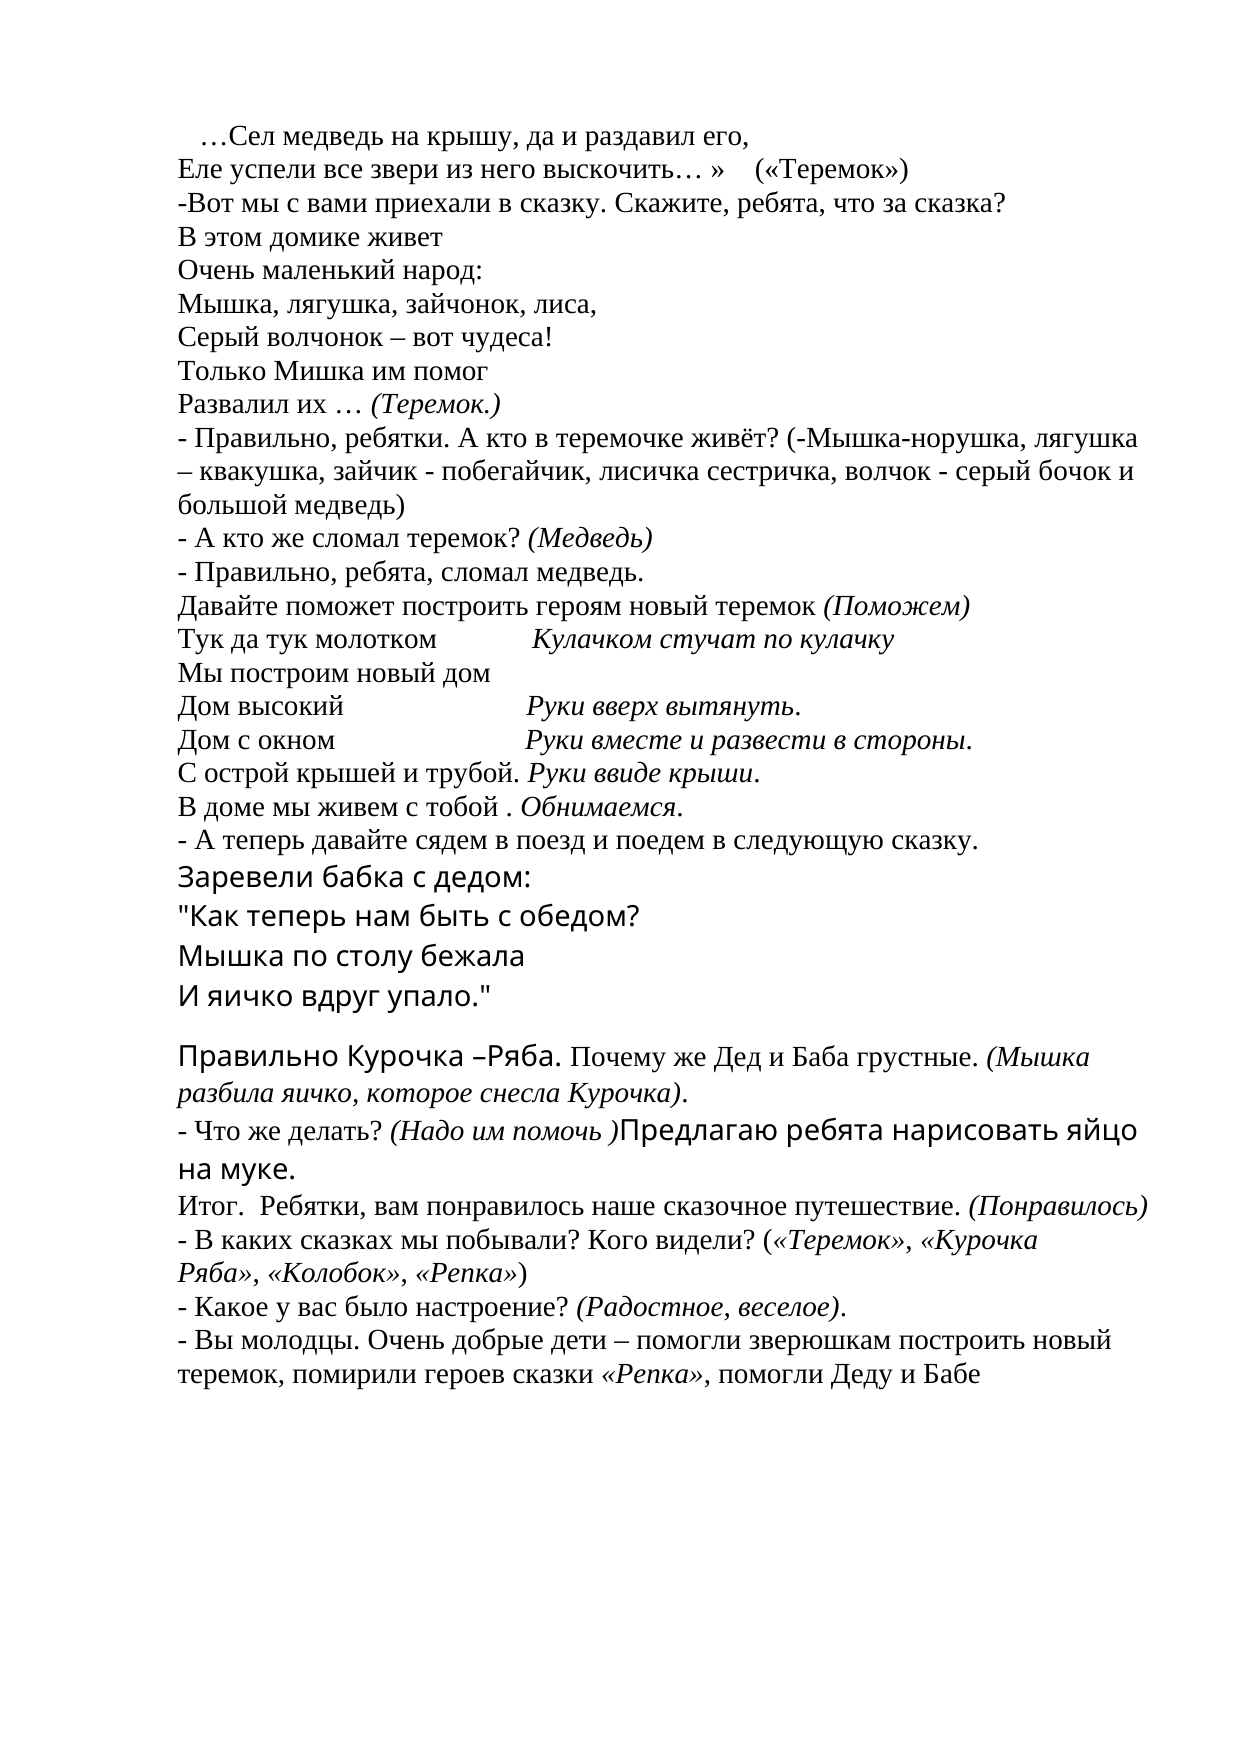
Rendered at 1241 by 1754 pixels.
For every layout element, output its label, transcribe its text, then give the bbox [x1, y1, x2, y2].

text Развалил их … (Теремок.) [177, 386, 1152, 420]
text Очень маленький народ: [177, 252, 1152, 286]
text Заревели бабка с дедом: "Как теперь нам быть с обедом? Мышка по столу бежала И яичко вдруг упало." [491, 856, 1152, 1015]
text …Сел медведь на крышу, да и раздавил его, [177, 118, 1152, 152]
text В доме мы живем с тобой . Обнимаемся. [177, 789, 1152, 822]
text - Что же делать? (Надо им помочь )Предлагаю ребята нарисовать яйцо на муке. [177, 1109, 1152, 1188]
text Дом высокий Руки вверх вытянуть. [177, 688, 1152, 722]
text - А теперь давайте сядем в поезд и поедем в следующую сказку. [177, 822, 1152, 856]
text Итог. Ребятки, вам понравилось наше сказочное путешествие. (Понравилось) [177, 1188, 1152, 1222]
text - Вы молодцы. Очень добрые дети – помогли зверюшкам построить новый теремок, помирили героев сказки «Репка», помогли Деду и Бабе [177, 1322, 1152, 1389]
text Давайте поможет построить героям новый теремок (Поможем) [177, 588, 1152, 621]
text - Правильно, ребята, сломал медведь. [177, 554, 1152, 588]
text Только Мишка им помог [177, 353, 1152, 386]
text Правильно Курочка –Ряба. Почему же Дед и Баба грустные. (Мышка разбила яичко, которое снесла Курочка). [177, 1036, 1152, 1109]
text В этом домике живет [177, 219, 1152, 252]
text С острой крышей и трубой. Руки ввиде крыши. [177, 755, 1152, 789]
text Серый волчонок – вот чудеса! [177, 319, 1152, 353]
text - А кто же сломал теремок? (Медведь) [177, 521, 1152, 554]
text Мышка, лягушка, зайчонок, лиса, [177, 286, 1152, 319]
text Дом с окном Руки вместе и развести в стороны. [177, 722, 1152, 755]
text - В каких сказках мы побывали? Кого видели? («Теремок», «Курочка Ряба», «Колобок», «Репка») [177, 1222, 1152, 1289]
text Тук да тук молотком Кулачком стучат по кулачку [177, 621, 1152, 655]
text - Правильно, ребятки. А кто в теремочке живёт? (-Мышка-норушка, лягушка – квакушка, зайчик - побегайчик, лисичка сестричка, волчок - серый бочок и большой медведь) [177, 420, 1152, 521]
text Еле успели все звери из него выскочить… » («Теремок») [177, 152, 1152, 185]
text -Вот мы с вами приехали в сказку. Скажите, ребята, что за сказка? [177, 185, 1152, 219]
text Мы построим новый дом [177, 655, 1152, 688]
text - Какое у вас было настроение? (Радостное, веселое). [177, 1289, 1152, 1322]
